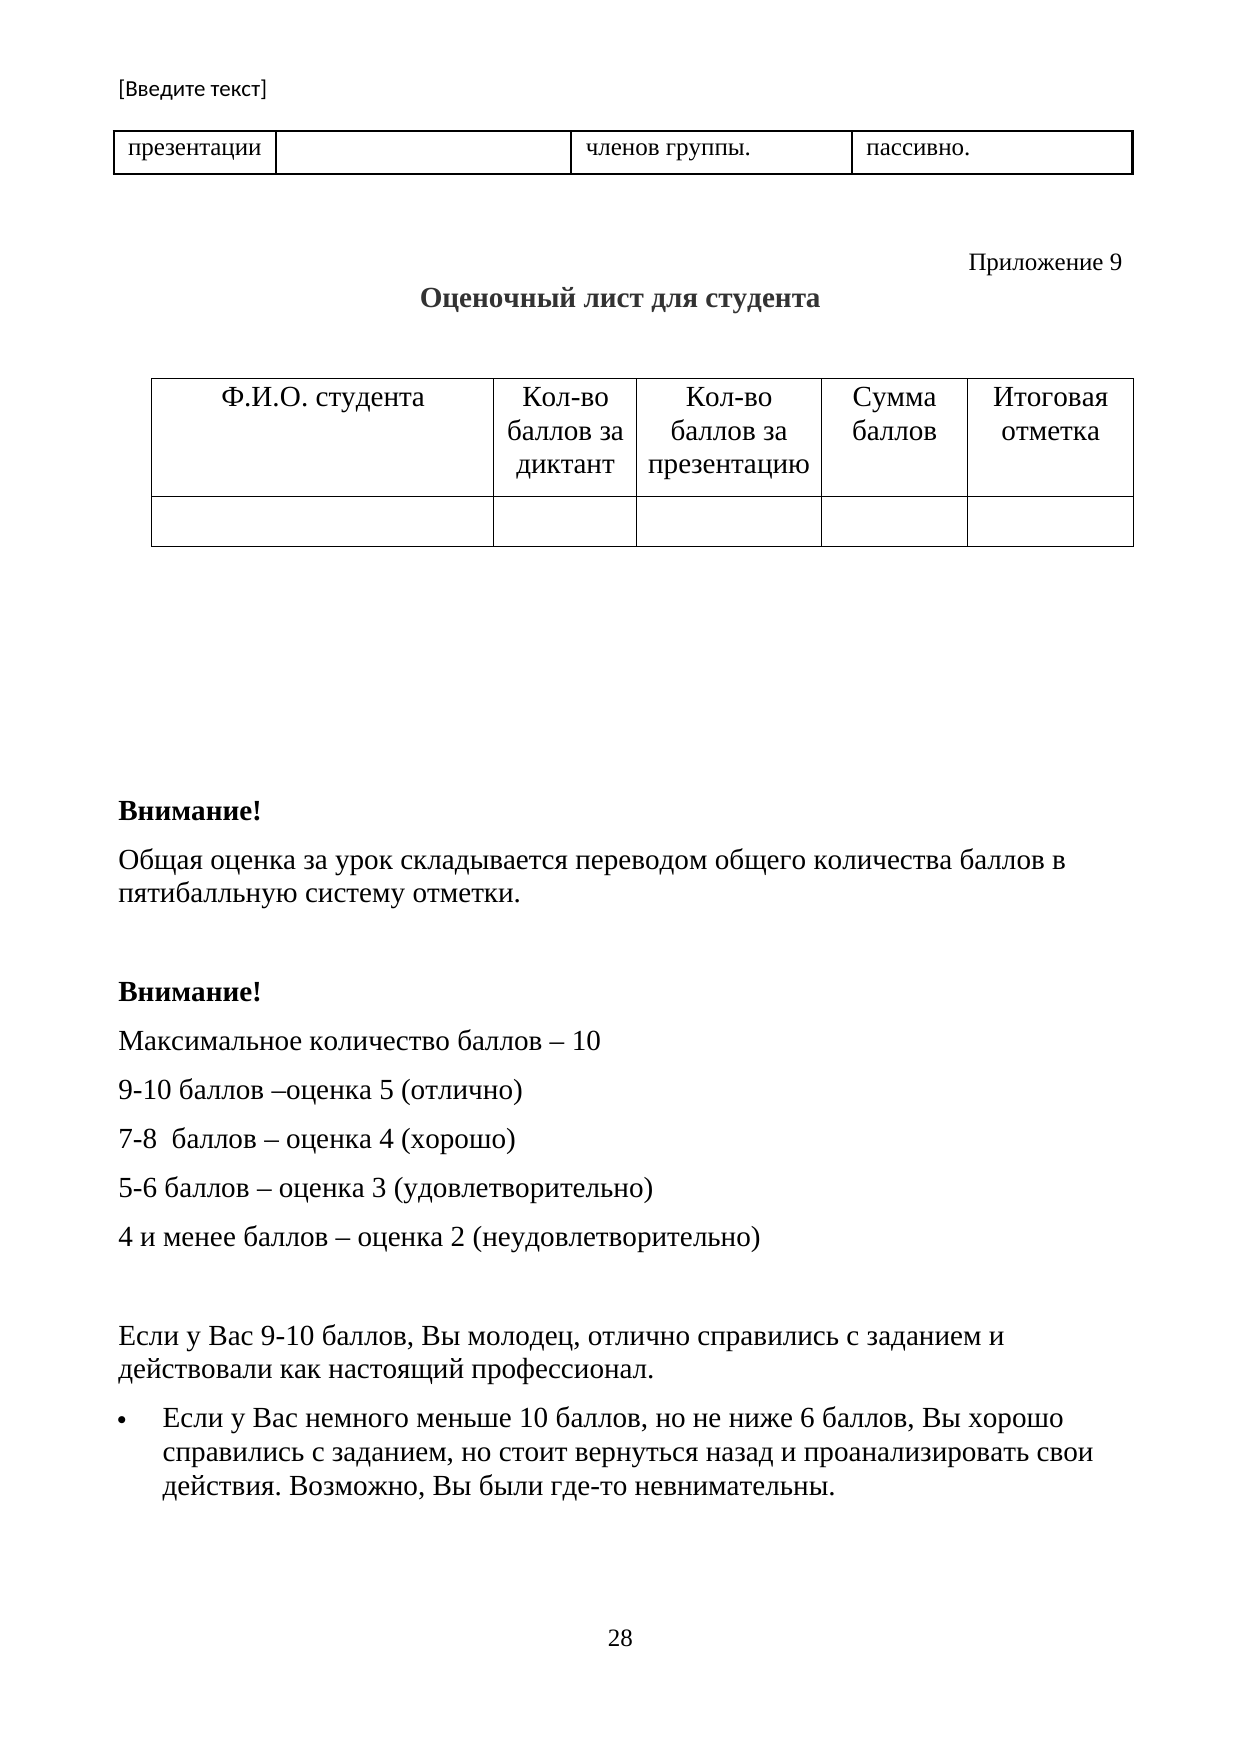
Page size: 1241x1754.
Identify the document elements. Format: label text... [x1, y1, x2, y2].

text Если у Вас 9-10 баллов, Вы молодец, отлично справились с заданием и действовали как настоящий профессионал. [118, 1318, 1122, 1385]
text Оценочный лист для студента [118, 280, 1122, 313]
text 7-8 баллов – оценка 4 (хорошо) [118, 1121, 1122, 1155]
text Приложение 9 [118, 247, 1122, 276]
text 5-6 баллов – оценка 3 (удовлетворительно) [118, 1170, 1122, 1204]
table_cell [968, 497, 1133, 546]
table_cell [853, 132, 1131, 173]
table_cell [822, 497, 967, 546]
text 4 и менее баллов – оценка 2 (неудовлетворительно) [118, 1219, 1122, 1253]
table_cell [494, 497, 636, 546]
table_header Кол-во баллов за презентацию [637, 379, 821, 496]
table_header Сумма баллов [822, 379, 967, 496]
table_header Кол-во баллов за диктант [494, 379, 636, 496]
table_header Ф.И.О. студента [152, 379, 493, 496]
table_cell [115, 132, 275, 173]
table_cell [572, 132, 851, 173]
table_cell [277, 132, 570, 173]
table_cell [637, 497, 821, 546]
text Внимание! [118, 793, 1122, 826]
text Внимание! [118, 974, 1122, 1007]
table_header Итоговая отметка [968, 379, 1133, 496]
list Если у Вас немного меньше 10 баллов, но не ниже 6 баллов, Вы хорошо справились с заданием, но стоит вернуться назад и проанализировать свои действия. Возможно, Вы были где-то невнимательны. [118, 1401, 1122, 1501]
text 9-10 баллов –оценка 5 (отлично) [118, 1072, 1122, 1106]
text Общая оценка за урок складывается переводом общего количества баллов в пятибалльную систему отметки. [118, 842, 1122, 909]
text Максимальное количество баллов – 10 [118, 1023, 1122, 1056]
table_cell [152, 497, 493, 546]
